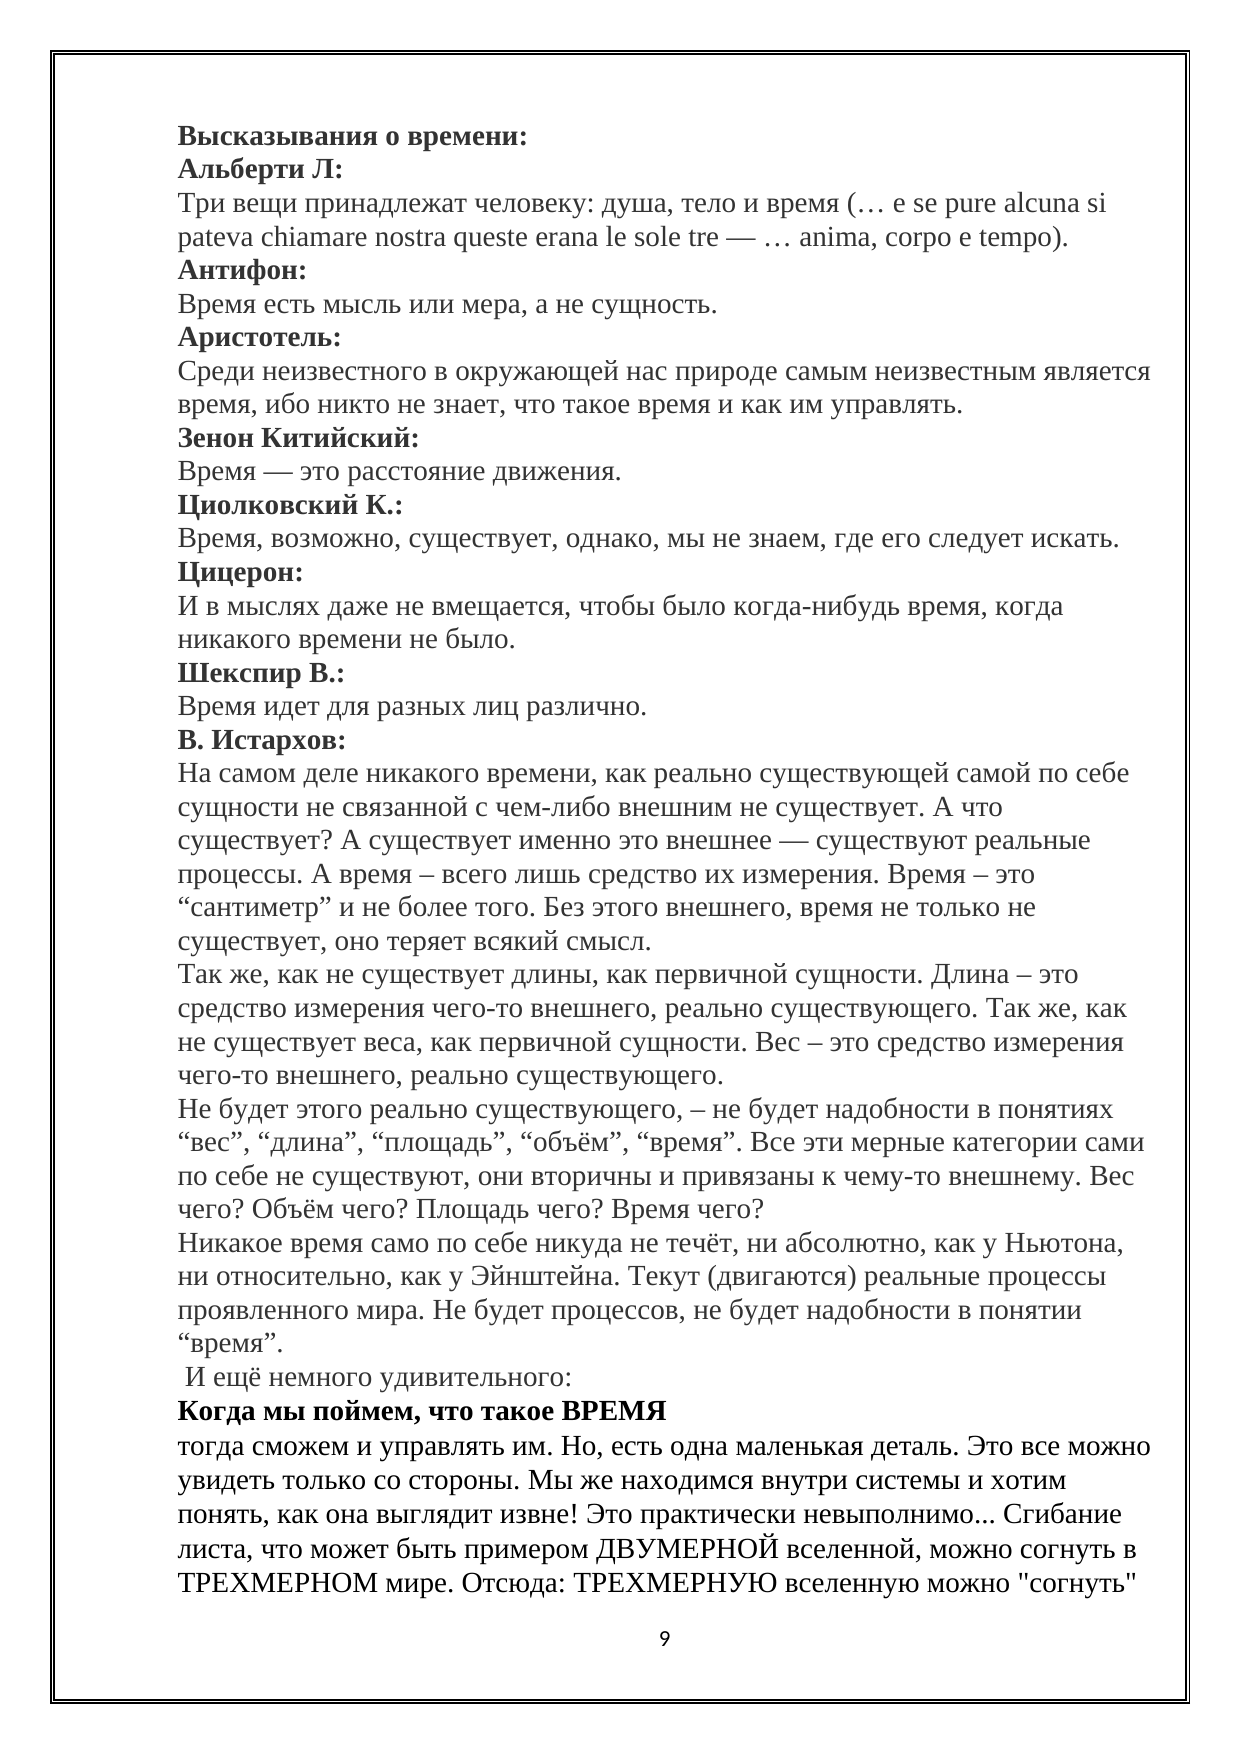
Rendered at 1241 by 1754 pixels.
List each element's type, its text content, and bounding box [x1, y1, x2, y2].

text Так же, как не существует длины, как первичной сущности. Длина – это средство измерения чего-то внешнего, реально существующего. Так же, как не существует веса, как первичной сущности. Вес – это средство измерения чего-то внешнего, реально существующего. [177, 957, 1152, 1091]
text Антифон: [177, 252, 1152, 286]
text Время идет для разных лиц различно. [177, 688, 1152, 722]
text Когда мы поймем, что такое ВРЕМЯ [177, 1393, 1152, 1427]
text Время есть мысль или мера, а не сущность. [177, 286, 1152, 319]
text Время — это расстояние движения. [177, 453, 1152, 487]
text На самом деле никакого времени, как реально существующей самой по себе сущности не связанной с чем-либо внешним не существует. А что существует? А существует именно это внешнее — существуют реальные процессы. А время – всего лишь средство их измерения. Время – это “сантиметр” и не более того. Без этого внешнего, время не только не существует, оно теряет всякий смысл. [177, 755, 1152, 957]
text Не будет этого реально существующего, – не будет надобности в понятиях “вес”, “длина”, “площадь”, “объём”, “время”. Все эти мерные категории сами по себе не существуют, они вторичны и привязаны к чему-то внешнему. Вес чего? Объём чего? Площадь чего? Время чего? [177, 1091, 1152, 1225]
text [177, 1427, 1152, 1599]
text Высказывания о времени: [177, 118, 1152, 152]
text Шекспир В.: [177, 655, 1152, 688]
text Никакое время само по себе никуда не течёт, ни абсолютно, как у Ньютона, ни относительно, как у Эйнштейна. Текут (двигаются) реальные процессы проявленного мира. Не будет процессов, не будет надобности в понятии “время”. [177, 1225, 1152, 1359]
text Зенон Китийский: [177, 420, 1152, 453]
text И ещё немного удивительного: [177, 1359, 1152, 1393]
text Цицерон: [177, 554, 1152, 588]
text Аристотель: [177, 319, 1152, 353]
text Циолковский К.: [177, 487, 1152, 521]
text Время, возможно, существует, однако, мы не знаем, где его следует искать. [177, 521, 1152, 554]
text В. Истархов: [177, 722, 1152, 755]
text Три вещи принадлежат человеку: душа, тело и время (… e se pure alcuna si pateva chiamare nostra queste erana le sole tre — … anima, corpo e tempo). [177, 185, 1152, 252]
text Среди неизвестного в окружающей нас природе самым неизвестным является время, ибо никто не знает, что такое время и как им управлять. [177, 353, 1152, 420]
text Альберти Л: [177, 152, 1152, 185]
text И в мыслях даже не вмещается, чтобы было когда-нибудь время, когда никакого времени не было. [177, 588, 1152, 655]
